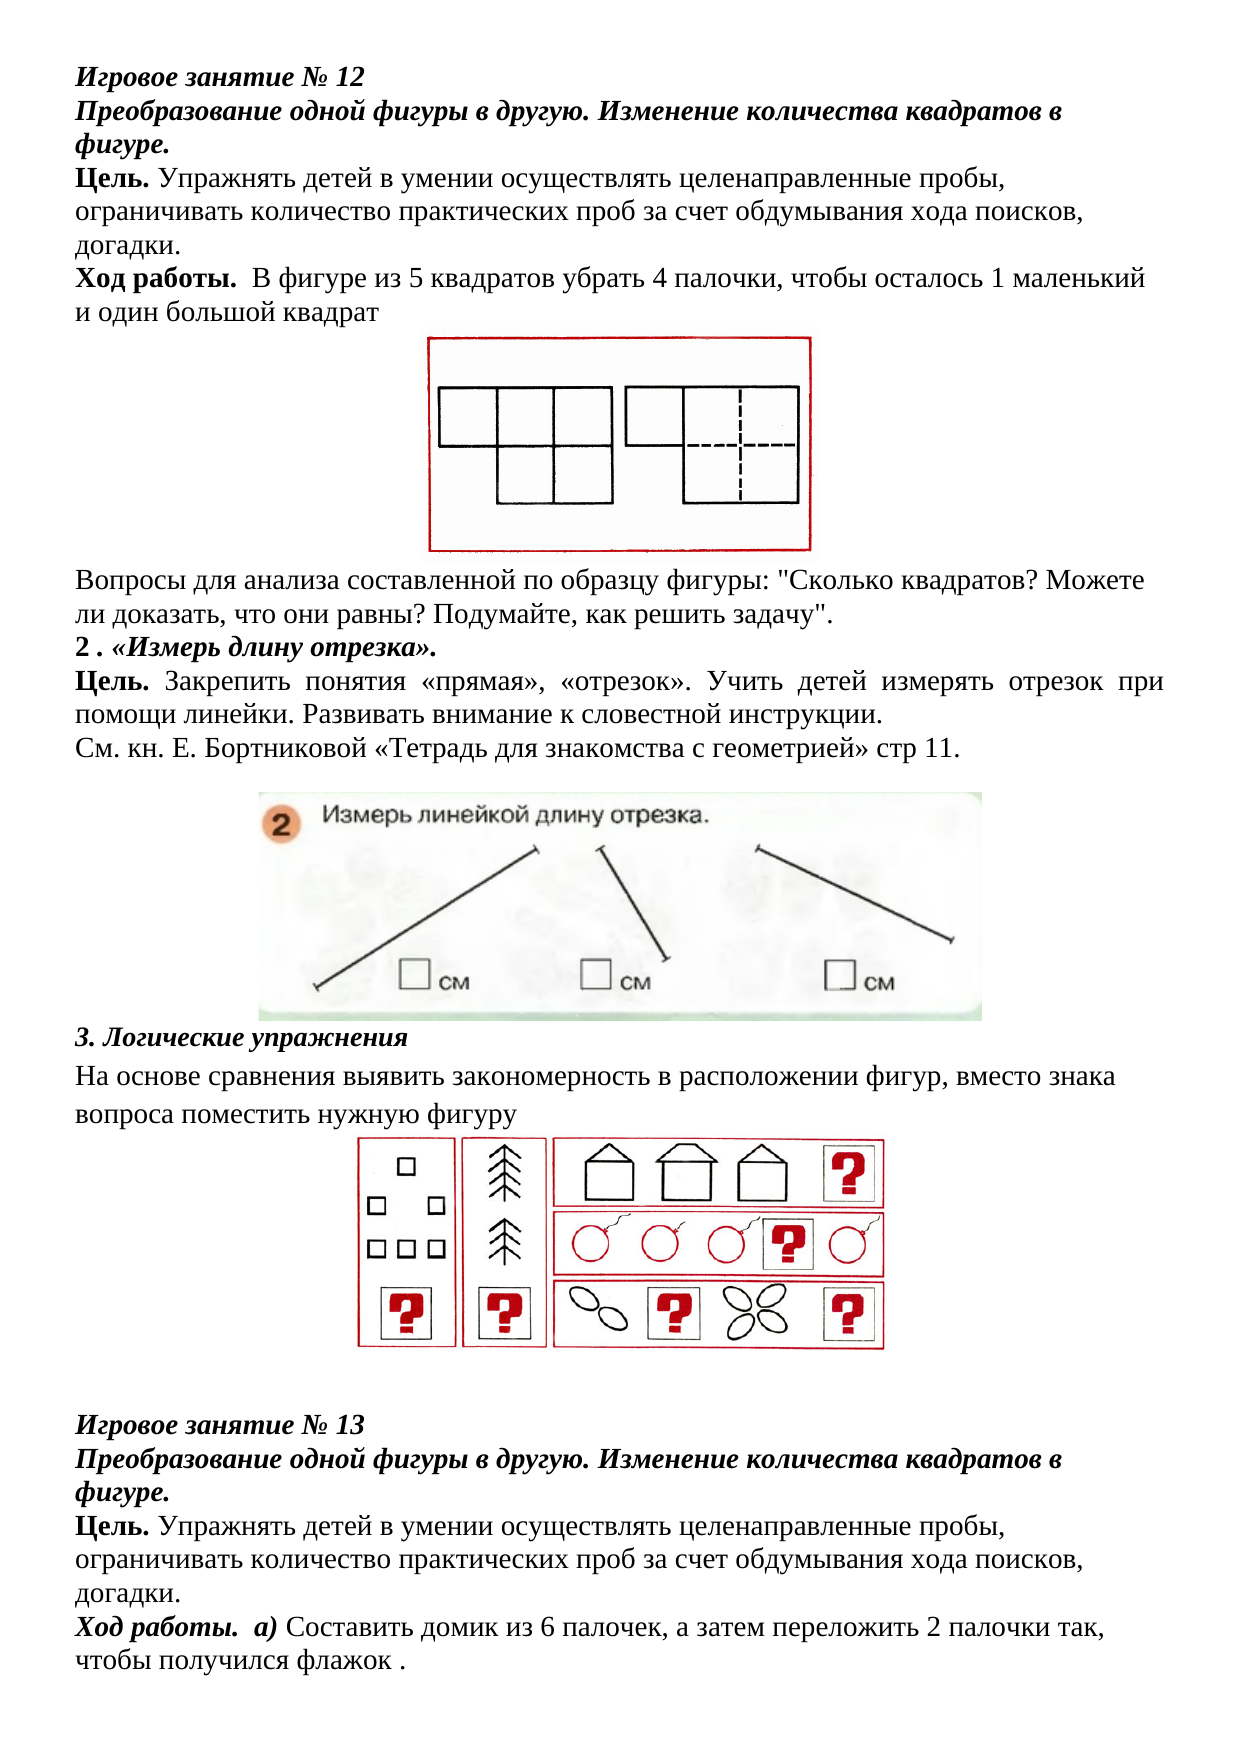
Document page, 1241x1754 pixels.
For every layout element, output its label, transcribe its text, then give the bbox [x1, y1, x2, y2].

text Игровое занятие № 12 [75, 59, 1165, 93]
picture [422, 327, 818, 563]
text Игровое занятие № 13 [75, 1407, 1165, 1441]
text Цель. Упражнять детей в умении осуществлять целенаправленные пробы, ограничивать количество практических проб за счет обдумывания хода поисков, догадки. [75, 1508, 1165, 1609]
text См. кн. Е. Бортниковой «Тетрадь для знакомства с геометрией» стр 11. [75, 730, 1165, 763]
text 3. Логические упражнения [75, 1020, 1165, 1053]
text Цель. Упражнять детей в умении осуществлять целенаправленные пробы, ограничивать количество практических проб за счет обдумывания хода поисков, догадки. [75, 160, 1165, 260]
text Ход работы. В фигуре из 5 квадратов убрать 4 палочки, чтобы осталось 1 маленький и один большой квадрат [75, 260, 1165, 327]
picture [352, 1134, 889, 1351]
text Ход работы. а) Составить домик из 6 палочек, а затем переложить 2 палочки так, чтобы получился флажок . [75, 1609, 1165, 1676]
text На основе сравнения выявить закономерность в расположении фигур, вместо знака вопроса поместить нужную фигуру [75, 1058, 1165, 1130]
text Цель. Закрепить понятия «прямая», «отрезок». Учить детей измерять отрезок при помощи линейки. Развивать внимание к словестной инструкции. [75, 663, 1165, 730]
text 2 . «Измерь длину отрезка». [75, 629, 1165, 663]
picture [258, 792, 982, 1021]
text Преобразование одной фигуры в другую. Изменение количества квадратов в фигуре. [75, 93, 1165, 160]
text Вопросы для анализа составленной по образцу фигуры: "Сколько квадратов? Можете ли доказать, что они равны? Подумайте, как решить задачу". [75, 562, 1165, 629]
text Преобразование одной фигуры в другую. Изменение количества квадратов в фигуре. [75, 1441, 1165, 1508]
